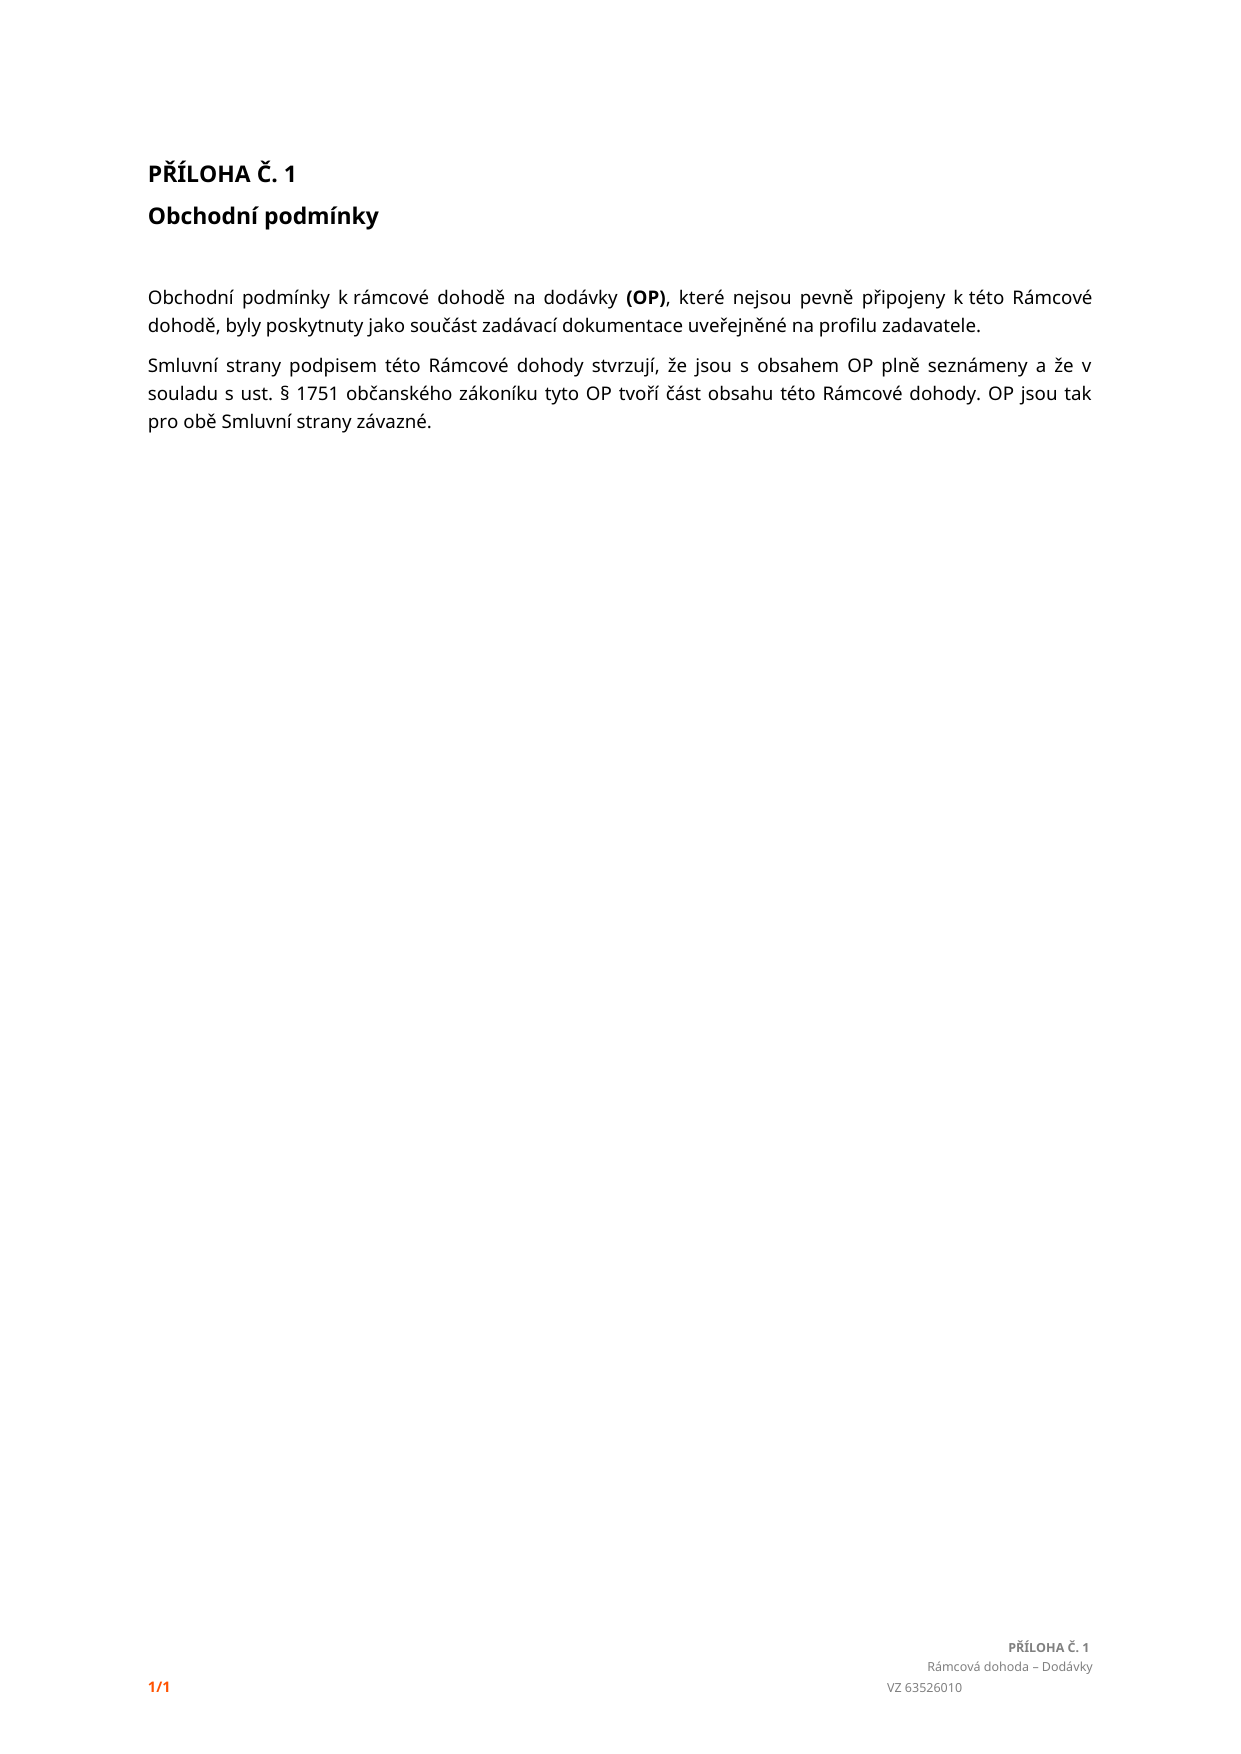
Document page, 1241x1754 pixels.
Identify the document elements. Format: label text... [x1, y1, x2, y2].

text Obchodní podmínky k rámcové dohodě na dodávky (OP), které nejsou pevně připojeny k této Rámcové dohodě, byly poskytnuty jako součást zadávací dokumentace uveřejněné na profilu zadavatele. [148, 284, 1093, 338]
text Příloha č. 1 [148, 159, 1093, 188]
text Smluvní strany podpisem této Rámcové dohody stvrzují, že jsou s obsahem OP plně seznámeny a že v souladu s ust. § 1751 občanského zákoníku tyto OP tvoří část obsahu této Rámcové dohody. OP jsou tak pro obě Smluvní strany závazné. [148, 353, 1093, 434]
text Obchodní podmínky [148, 201, 1093, 230]
